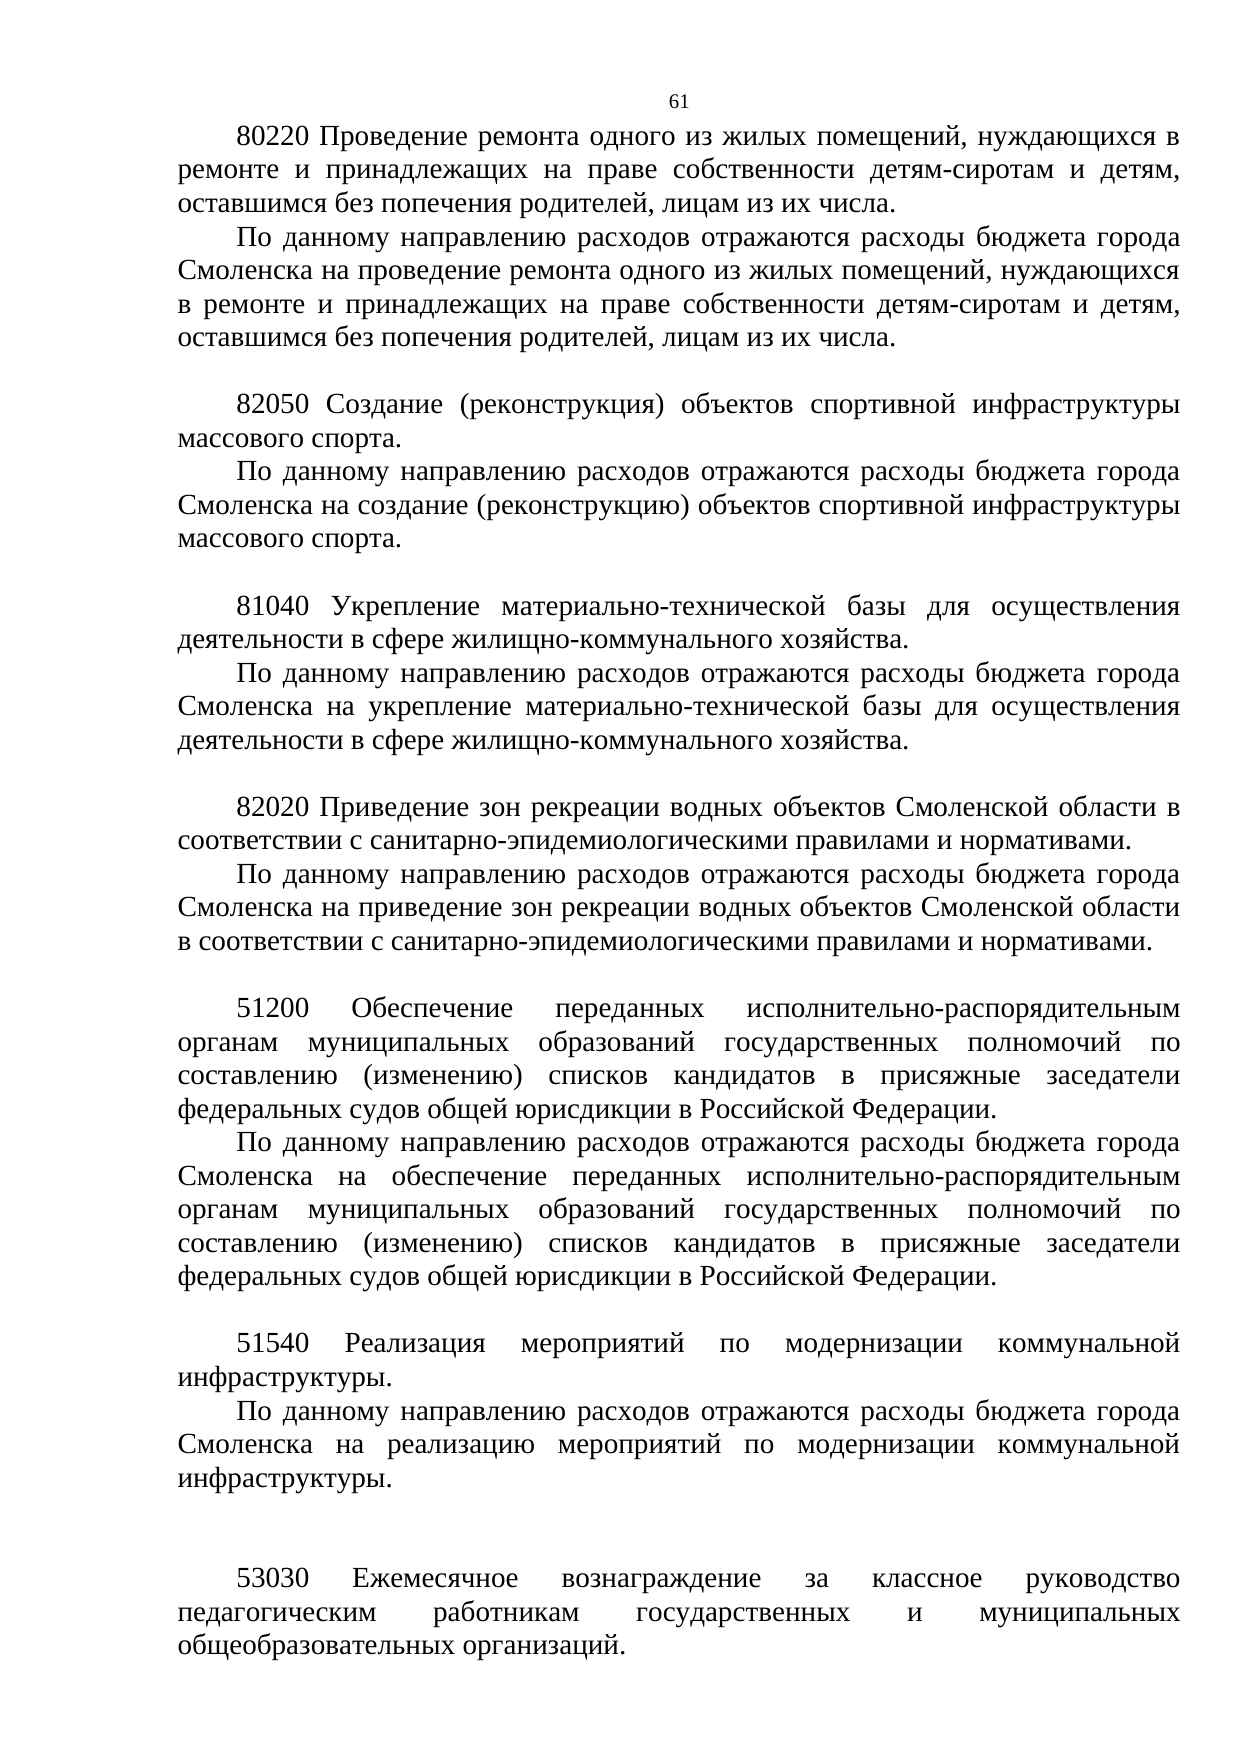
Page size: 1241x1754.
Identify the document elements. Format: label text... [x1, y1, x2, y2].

text 53030 Ежемесячное вознаграждение за классное руководство педагогическим работникам государственных и муниципальных общеобразовательных организаций. [177, 1560, 1181, 1661]
text 80220 Проведение ремонта одного из жилых помещений, нуждающихся в ремонте и принадлежащих на праве собственности детям-сиротам и детям, оставшимся без попечения родителей, лицам из их числа. [177, 118, 1181, 219]
text 81040 Укрепление материально-технической базы для осуществления деятельности в сфере жилищно-коммунального хозяйства. [177, 588, 1181, 655]
text 51540 Реализация мероприятий по модернизации коммунальной инфраструктуры. [177, 1326, 1181, 1393]
text По данному направлению расходов отражаются расходы бюджета города Смоленска на приведение зон рекреации водных объектов Смоленской области в соответствии с санитарно-эпидемиологическими правилами и нормативами. [177, 856, 1181, 957]
text По данному направлению расходов отражаются расходы бюджета города Смоленска на реализацию мероприятий по модернизации коммунальной инфраструктуры. [177, 1393, 1181, 1493]
text По данному направлению расходов отражаются расходы бюджета города Смоленска на укрепление материально-технической базы для осуществления деятельности в сфере жилищно-коммунального хозяйства. [177, 655, 1181, 755]
text 82020 Приведение зон рекреации водных объектов Смоленской области в соответствии с санитарно-эпидемиологическими правилами и нормативами. [177, 789, 1181, 856]
text 51200 Обеспечение переданных исполнительно-распорядительным органам муниципальных образований государственных полномочий по составлению (изменению) списков кандидатов в присяжные заседатели федеральных судов общей юрисдикции в Российской Федерации. [177, 990, 1181, 1124]
text По данному направлению расходов отражаются расходы бюджета города Смоленска на проведение ремонта одного из жилых помещений, нуждающихся в ремонте и принадлежащих на праве собственности детям-сиротам и детям, оставшимся без попечения родителей, лицам из их числа. [177, 219, 1181, 353]
text По данному направлению расходов отражаются расходы бюджета города Смоленска на создание (реконструкцию) объектов спортивной инфраструктуры массового спорта. [177, 453, 1181, 554]
text По данному направлению расходов отражаются расходы бюджета города Смоленска на обеспечение переданных исполнительно-распорядительным органам муниципальных образований государственных полномочий по составлению (изменению) списков кандидатов в присяжные заседатели федеральных судов общей юрисдикции в Российской Федерации. [177, 1124, 1181, 1292]
text 82050 Создание (реконструкция) объектов спортивной инфраструктуры массового спорта. [177, 386, 1181, 453]
